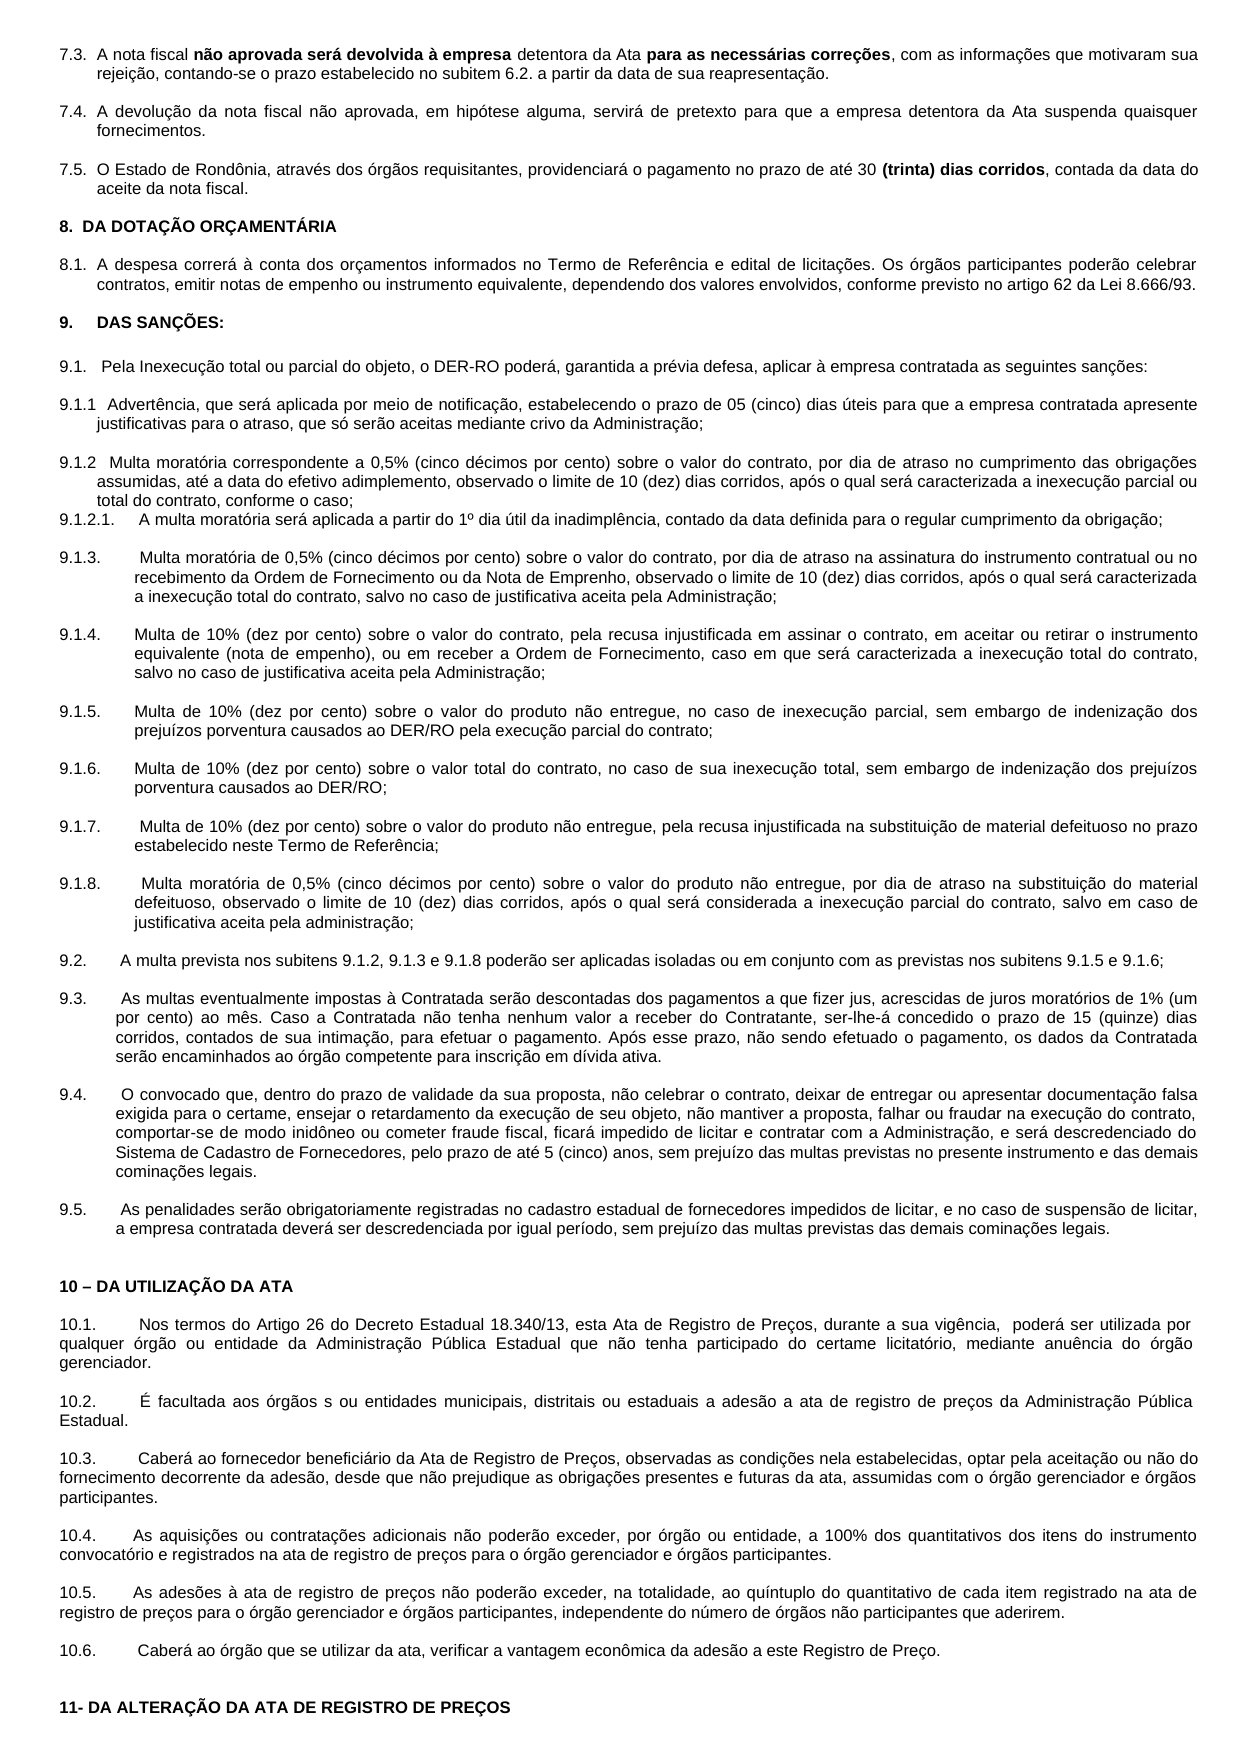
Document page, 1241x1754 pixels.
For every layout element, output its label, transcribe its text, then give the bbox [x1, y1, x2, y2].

list É facultada aos órgãos s ou entidades municipais, distritais ou estaduais a adesão a ata de registro de preços da Administração Pública Estadual. [59, 1392, 1194, 1430]
list O Estado de Rondônia, através dos órgãos requisitantes, providenciará o pagamento no prazo de até 30 (trinta) dias corridos, contada da data do aceite da nota fiscal. [59, 159, 1199, 198]
list As aquisições ou contratações adicionais não poderão exceder, por órgão ou entidade, a 100% dos quantitativos dos itens do instrumento convocatório e registrados na ata de registro de preços para o órgão gerenciador e órgãos participantes. [59, 1526, 1199, 1564]
list Multa de 10% (dez por cento) sobre o valor do contrato, pela recusa injustificada em assinar o contrato, em aceitar ou retirar o instrumento equivalente (nota de empenho), ou em receber a Ordem de Fornecimento, caso em que será caracterizada a inexecução total do contrato, salvo no caso de justificativa aceita pela Administração; [59, 625, 1199, 682]
list A despesa correrá à conta dos orçamentos informados no Termo de Referência e edital de licitações. Os órgãos participantes poderão celebrar contratos, emitir notas de empenho ou instrumento equivalente, dependendo dos valores envolvidos, conforme previsto no artigo 62 da Lei 8.666/93. [59, 255, 1199, 293]
list Pela Inexecução total ou parcial do objeto, o DER-RO poderá, garantida a prévia defesa, aplicar à empresa contratada as seguintes sanções: [59, 357, 1199, 376]
text 8. DA DOTAÇÃO ORÇAMENTÁRIA [59, 217, 1199, 236]
list Multa de 10% (dez por cento) sobre o valor do produto não entregue, pela recusa injustificada na substituição de material defeituoso no prazo estabelecido neste Termo de Referência; [59, 817, 1199, 855]
list A nota fiscal não aprovada será devolvida à empresa detentora da Ata para as necessárias correções, com as informações que motivaram sua rejeição, contando-se o prazo estabelecido no subitem 6.2. a partir da data de sua reapresentação. [59, 44, 1199, 83]
text 11- DA ALTERAÇÃO DA ATA DE REGISTRO DE PREÇOS [59, 1698, 1199, 1717]
list Multa moratória correspondente a 0,5% (cinco décimos por cento) sobre o valor do contrato, por dia de atraso no cumprimento das obrigações assumidas, até a data do efetivo adimplemento, observado o limite de 10 (dez) dias corridos, após o qual será caracterizada a inexecução parcial ou total do contrato, conforme o caso; [59, 452, 1199, 510]
list Multa de 10% (dez por cento) sobre o valor total do contrato, no caso de sua inexecução total, sem embargo de indenização dos prejuízos porventura causados ao DER/RO; [59, 759, 1199, 797]
list As multas eventualmente impostas à Contratada serão descontadas dos pagamentos a que fizer jus, acrescidas de juros moratórios de 1% (um por cento) ao mês. Caso a Contratada não tenha nenhum valor a receber do Contratante, ser-lhe-á concedido o prazo de 15 (quinze) dias corridos, contados de sua intimação, para efetuar o pagamento. Após esse prazo, não sendo efetuado o pagamento, os dados da Contratada serão encaminhados ao órgão competente para inscrição em dívida ativa. [59, 989, 1199, 1066]
list A multa prevista nos subitens 9.1.2, 9.1.3 e 9.1.8 poderão ser aplicadas isoladas ou em conjunto com as previstas nos subitens 9.1.5 e 9.1.6; [59, 951, 1199, 970]
text 10 – DA UTILIZAÇÃO DA ATA [59, 1277, 1199, 1296]
list Advertência, que será aplicada por meio de notificação, estabelecendo o prazo de 05 (cinco) dias úteis para que a empresa contratada apresente justificativas para o atraso, que só serão aceitas mediante crivo da Administração; [59, 395, 1199, 433]
list As penalidades serão obrigatoriamente registradas no cadastro estadual de fornecedores impedidos de licitar, e no caso de suspensão de licitar, a empresa contratada deverá ser descredenciada por igual período, sem prejuízo das multas previstas das demais cominações legais. [59, 1200, 1199, 1238]
list Multa moratória de 0,5% (cinco décimos por cento) sobre o valor do produto não entregue, por dia de atraso na substituição do material defeituoso, observado o limite de 10 (dez) dias corridos, após o qual será considerada a inexecução parcial do contrato, salvo em caso de justificativa aceita pela administração; [59, 874, 1199, 932]
list Multa moratória de 0,5% (cinco décimos por cento) sobre o valor do contrato, por dia de atraso na assinatura do instrumento contratual ou no recebimento da Ordem de Fornecimento ou da Nota de Emprenho, observado o limite de 10 (dez) dias corridos, após o qual será caracterizada a inexecução total do contrato, salvo no caso de justificativa aceita pela Administração; [59, 548, 1199, 606]
list Nos termos do Artigo 26 do Decreto Estadual 18.340/13, esta Ata de Registro de Preços, durante a sua vigência, poderá ser utilizada por qualquer órgão ou entidade da Administração Pública Estadual que não tenha participado do certame licitatório, mediante anuência do órgão gerenciador. [59, 1315, 1194, 1372]
list Caberá ao fornecedor beneficiário da Ata de Registro de Preços, observadas as condições nela estabelecidas, optar pela aceitação ou não do fornecimento decorrente da adesão, desde que não prejudique as obrigações presentes e futuras da ata, assumidas com o órgão gerenciador e órgãos participantes. [59, 1449, 1199, 1507]
list DAS SANÇÕES: [59, 313, 1199, 332]
list Multa de 10% (dez por cento) sobre o valor do produto não entregue, no caso de inexecução parcial, sem embargo de indenização dos prejuízos porventura causados ao DER/RO pela execução parcial do contrato; [59, 702, 1199, 740]
list A multa moratória será aplicada a partir do 1º dia útil da inadimplência, contado da data definida para o regular cumprimento da obrigação; [59, 510, 1199, 529]
list O convocado que, dentro do prazo de validade da sua proposta, não celebrar o contrato, deixar de entregar ou apresentar documentação falsa exigida para o certame, ensejar o retardamento da execução de seu objeto, não mantiver a proposta, falhar ou fraudar na execução do contrato, comportar-se de modo inidôneo ou cometer fraude fiscal, ficará impedido de licitar e contratar com a Administração, e será descredenciado do Sistema de Cadastro de Fornecedores, pelo prazo de até 5 (cinco) anos, sem prejuízo das multas previstas no presente instrumento e das demais cominações legais. [59, 1085, 1199, 1181]
list As adesões à ata de registro de preços não poderão exceder, na totalidade, ao quíntuplo do quantitativo de cada item registrado na ata de registro de preços para o órgão gerenciador e órgãos participantes, independente do número de órgãos não participantes que aderirem. [59, 1583, 1199, 1622]
list Caberá ao órgão que se utilizar da ata, verificar a vantagem econômica da adesão a este Registro de Preço. [59, 1641, 1199, 1660]
list A devolução da nota fiscal não aprovada, em hipótese alguma, servirá de pretexto para que a empresa detentora da Ata suspenda quaisquer fornecimentos. [59, 102, 1199, 140]
